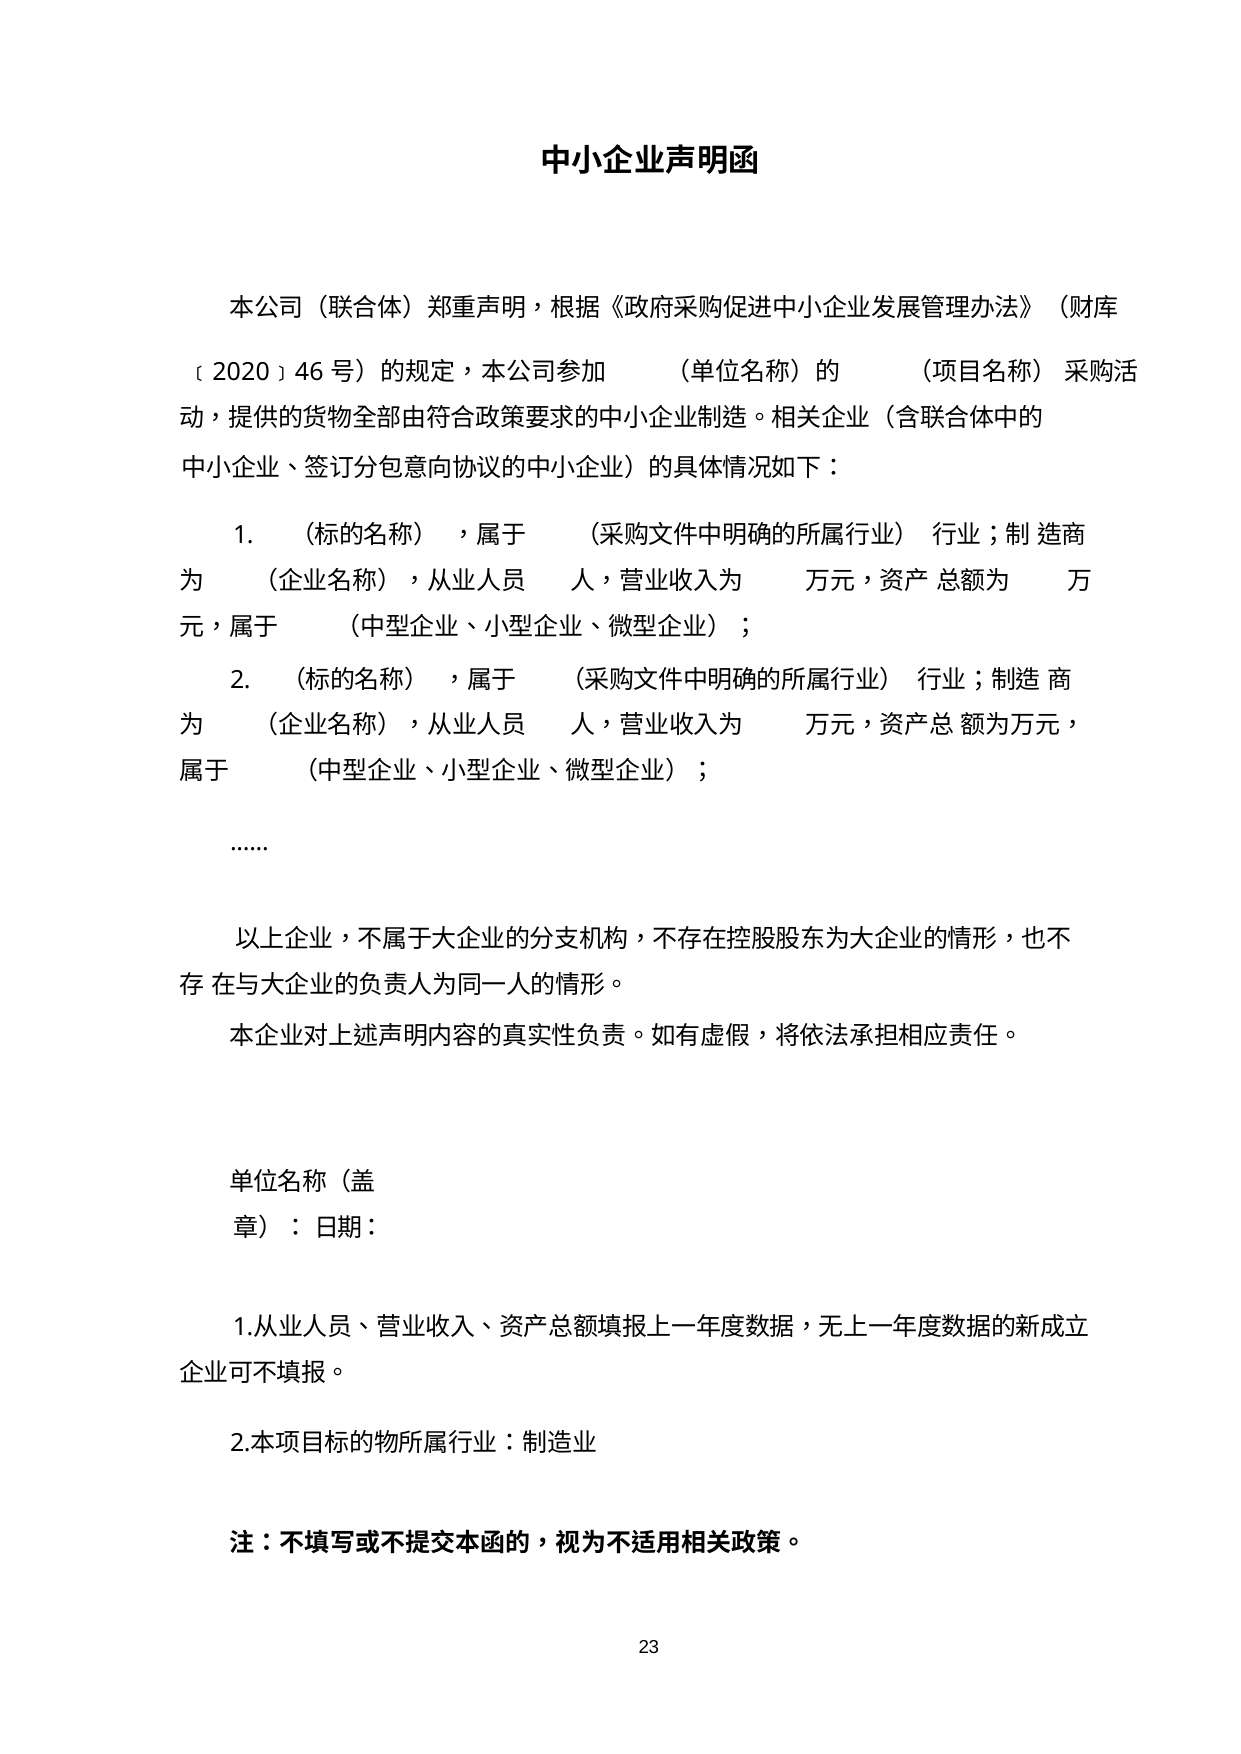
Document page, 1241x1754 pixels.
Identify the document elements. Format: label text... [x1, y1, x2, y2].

text 2. （标的名称） ，属于 （采购文件中明确的所属行业） 行业；制造 商为 （企业名称），从业人员 人，营业收入为 万元，资产总 额为万元，属于 （中型企业、小型企业、微型企业）； [179, 651, 1095, 789]
text 中小企业声明函 [540, 134, 1143, 180]
text ...... [230, 811, 1143, 857]
text 本企业对上述声明内容的真实性负责。如有虚假，将依法承担相应责任。 [229, 1008, 1143, 1054]
text ﹝2020﹞46 号）的规定，本公司参加 （单位名称）的 （项目名称） 采购活动，提供的货物全部由符合政策要求的中小企业制造。相关企业（含联合体中的 [179, 344, 1143, 436]
text 单位名称（盖章）： 日期： [229, 1153, 448, 1245]
text 中小企业、签订分包意向协议的中小企业）的具体情况如下： [182, 440, 1143, 486]
text 2.本项目标的物所属行业：制造业 [230, 1415, 1143, 1461]
text 注：不填写或不提交本函的，视为不适用相关政策。 [229, 1515, 1143, 1561]
text 1.从业人员、营业收入、资产总额填报上一年度数据，无上一年度数据的新成立 企业可不填报。 [179, 1299, 1094, 1391]
text 以上企业，不属于大企业的分支机构，不存在控股股东为大企业的情形，也不存 在与大企业的负责人为同一人的情形。 [179, 911, 1095, 1003]
text 1. （标的名称） ，属于 （采购文件中明确的所属行业） 行业；制 造商为 （企业名称），从业人员 人，营业收入为 万元，资产 总额为 万元，属于 （中型企业、小型企业、微型企业）； [179, 507, 1095, 644]
text 本公司（联合体）郑重声明，根据《政府采购促进中小企业发展管理办法》（财库 [229, 280, 1143, 326]
